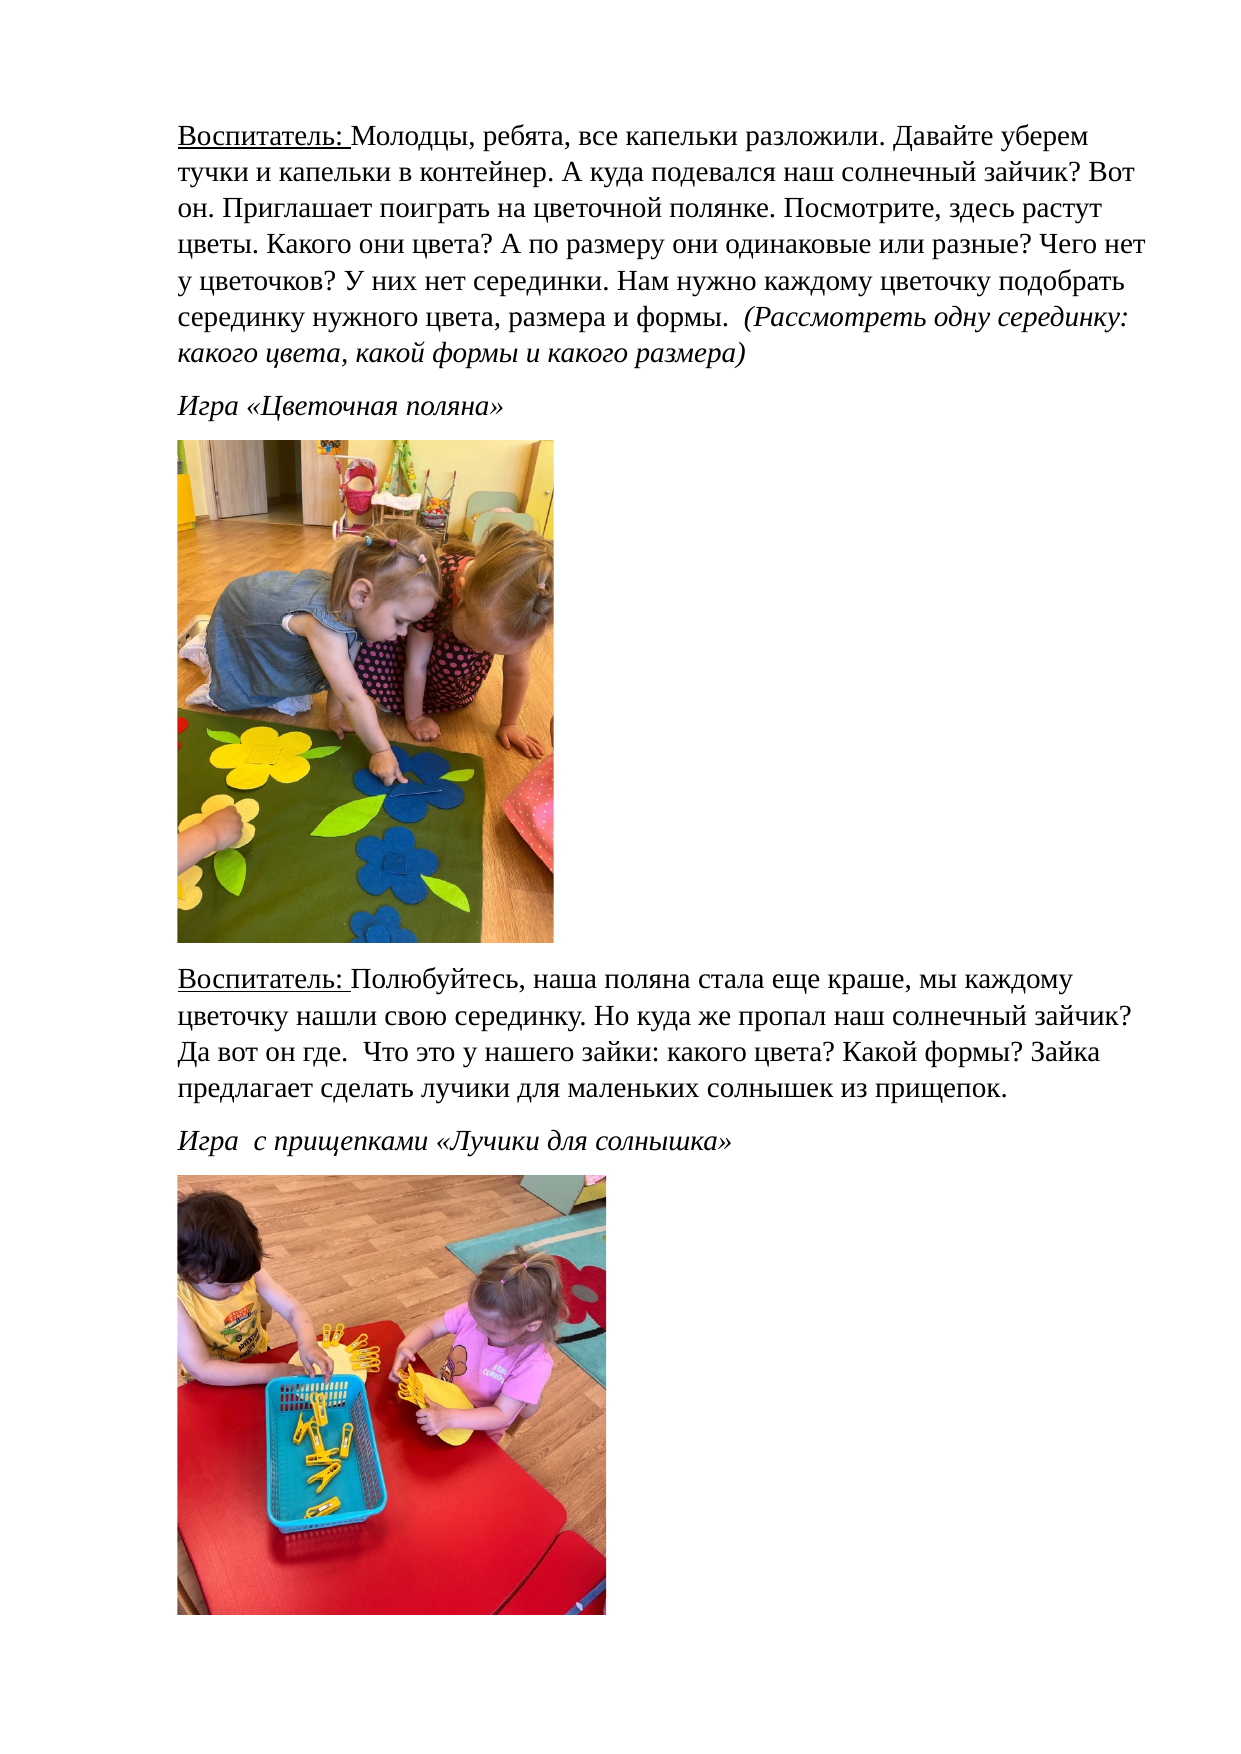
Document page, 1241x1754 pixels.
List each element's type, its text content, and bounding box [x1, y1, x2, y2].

text Воспитатель: Полюбуйтесь, наша поляна стала еще краше, мы каждому цветочку нашли свою серединку. Но куда же пропал наш солнечный зайчик? Да вот он где. Что это у нашего зайки: какого цвета? Какой формы? Зайка предлагает сделать лучики для маленьких солнышек из прищепок. [177, 962, 1152, 1103]
text Игра с прищепками «Лучики для солнышка» [177, 1123, 1152, 1156]
text Воспитатель: Молодцы, ребята, все капельки разложили. Давайте уберем тучки и капельки в контейнер. А куда подевался наш солнечный зайчик? Вот он. Приглашает поиграть на цветочной полянке. Посмотрите, здесь растут цветы. Какого они цвета? А по размеру они одинаковые или разные? Чего нет у цветочков? У них нет серединки. Нам нужно каждому цветочку подобрать серединку нужного цвета, размера и формы. (Рассмотреть одну серединку: какого цвета, какой формы и какого размера) [177, 118, 1152, 368]
text Игра «Цветочная поляна» [177, 388, 1152, 421]
picture [177, 1175, 607, 1615]
picture [177, 440, 554, 943]
